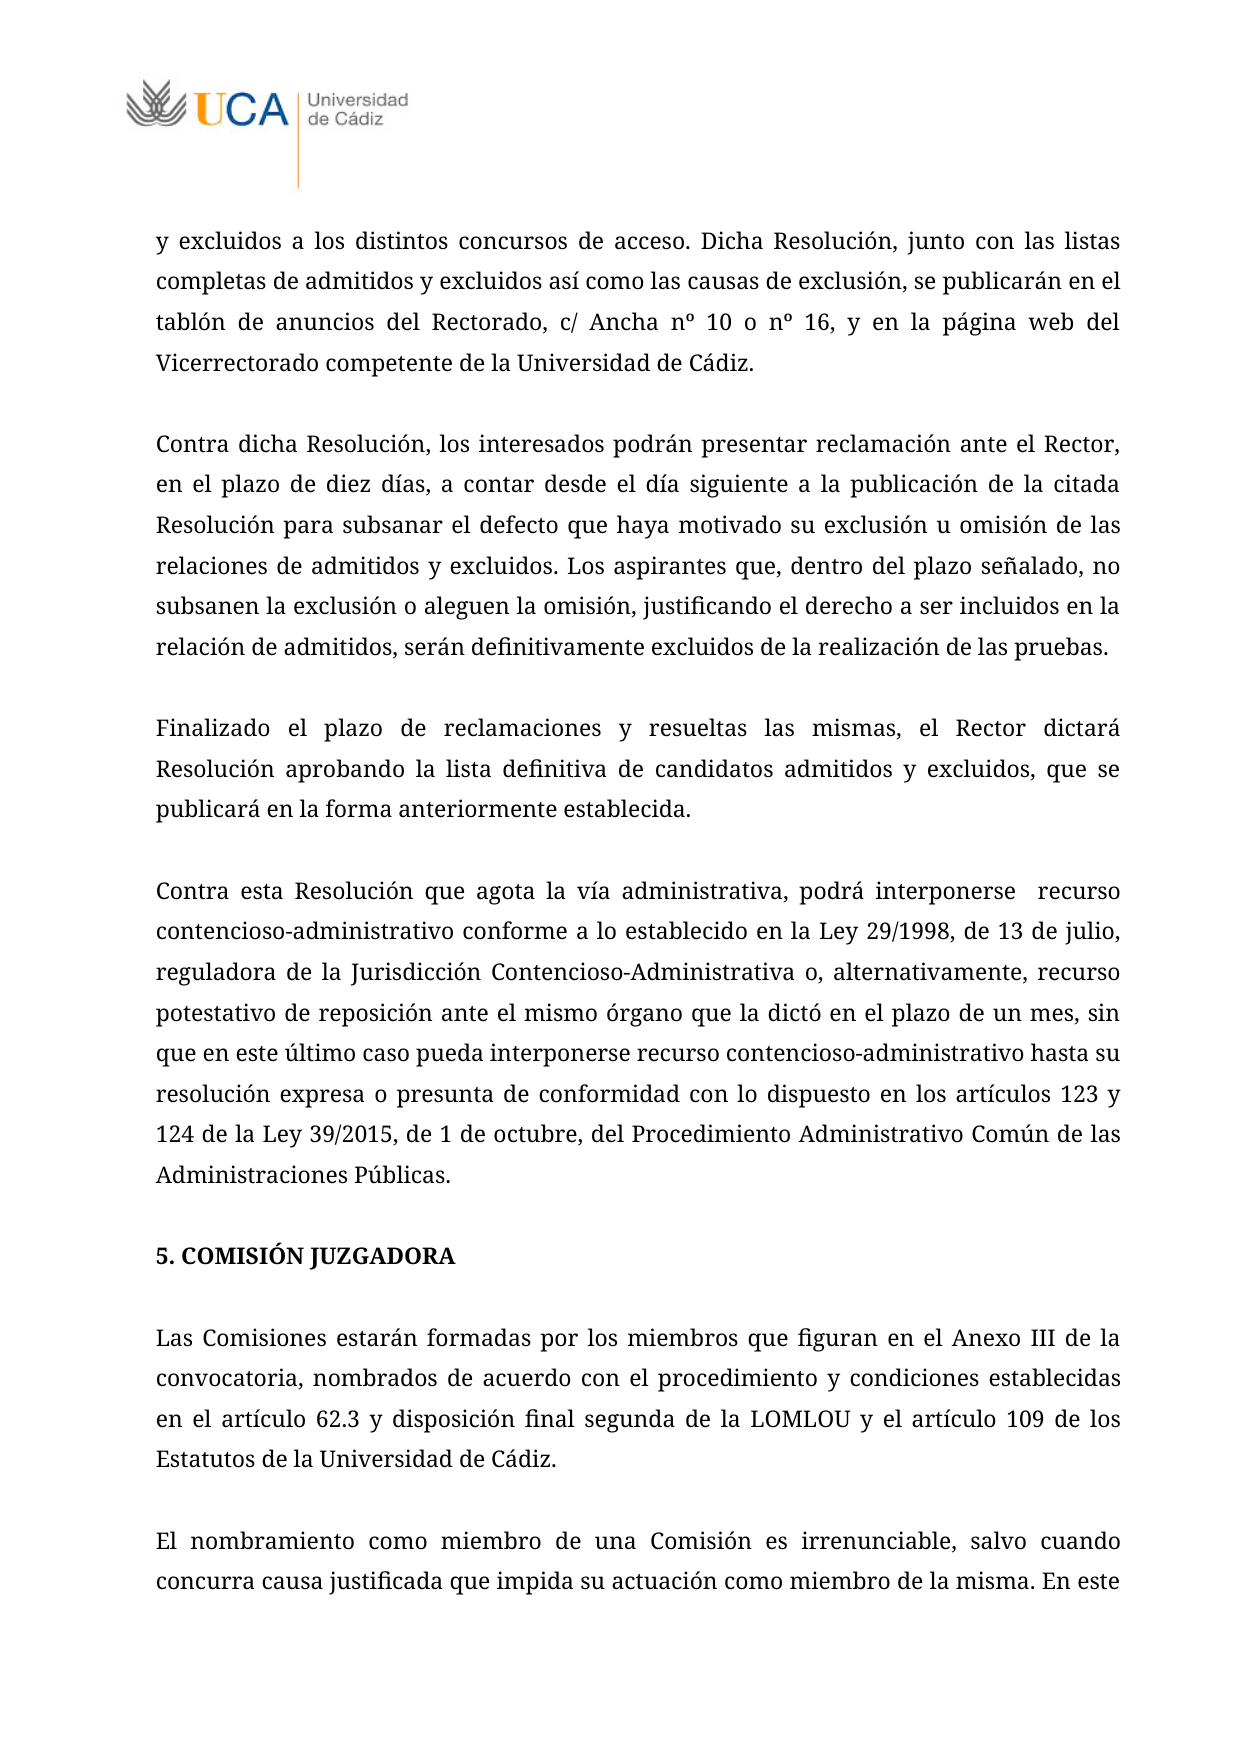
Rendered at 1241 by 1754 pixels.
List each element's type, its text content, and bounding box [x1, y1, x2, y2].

text 5. COMISIÓN JUZGADORA [156, 1240, 1122, 1272]
picture [118, 73, 437, 218]
text Finalizado el plazo de reclamaciones y resueltas las mismas, el Rector dictará Resolución aprobando la lista definitiva de candidatos admitidos y excluidos, que se publicará en la forma anteriormente establecida. [156, 712, 1122, 825]
text Las Comisiones estarán formadas por los miembros que figuran en el Anexo III de la convocatoria, nombrados de acuerdo con el procedimiento y condiciones establecidas en el artículo 62.3 y disposición final segunda de la LOMLOU y el artículo 109 de los Estatutos de la Universidad de Cádiz. [156, 1322, 1122, 1475]
text Contra dicha Resolución, los interesados podrán presentar reclamación ante el Rector, en el plazo de diez días, a contar desde el día siguiente a la publicación de la citada Resolución para subsanar el defecto que haya motivado su exclusión u omisión de las relaciones de admitidos y excluidos. Los aspirantes que, dentro del plazo señalado, no subsanen la exclusión o aleguen la omisión, justificando el derecho a ser incluidos en la relación de admitidos, serán definitivamente excluidos de la realización de las pruebas. [156, 428, 1122, 662]
text Contra esta Resolución que agota la vía administrativa, podrá interponerse recurso contencioso-administrativo conforme a lo establecido en la Ley 29/1998, de 13 de julio, reguladora de la Jurisdicción Contencioso-Administrativa o, alternativamente, recurso potestativo de reposición ante el mismo órgano que la dictó en el plazo de un mes, sin que en este último caso pueda interponerse recurso contencioso-administrativo hasta su resolución expresa o presunta de conformidad con lo dispuesto en los artículos 123 y 124 de la Ley 39/2015, de 1 de octubre, del Procedimiento Administrativo Común de las Administraciones Públicas. [156, 875, 1122, 1190]
